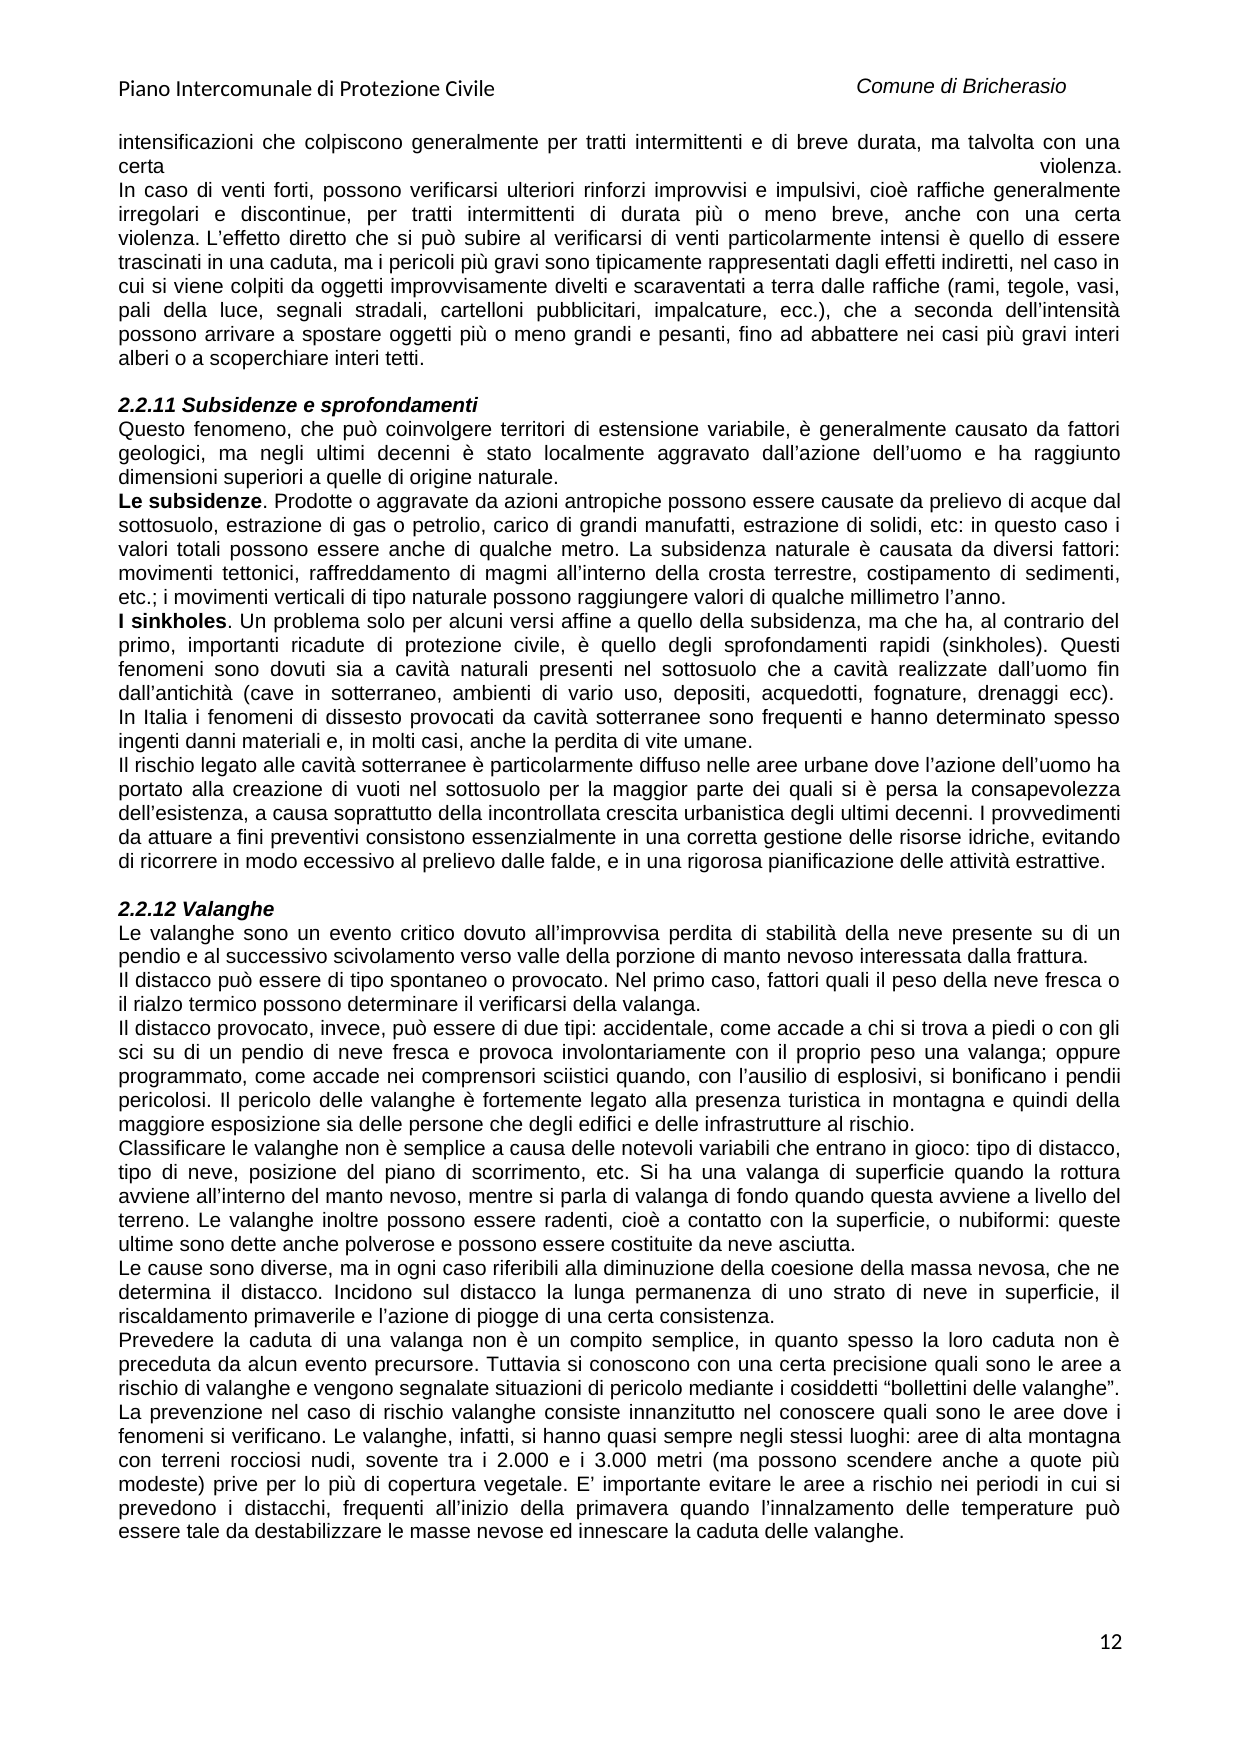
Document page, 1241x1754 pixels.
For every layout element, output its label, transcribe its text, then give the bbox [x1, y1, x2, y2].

text Il distacco può essere di tipo spontaneo o provocato. Nel primo caso, fattori quali il peso della neve fresca o il rialzo termico possono determinare il verificarsi della valanga. [118, 968, 1122, 1016]
text Le cause sono diverse, ma in ogni caso riferibili alla diminuzione della coesione della massa nevosa, che ne determina il distacco. Incidono sul distacco la lunga permanenza di uno strato di neve in superficie, il riscaldamento primaverile e l’azione di piogge di una certa consistenza. [118, 1256, 1122, 1328]
text Le valanghe sono un evento critico dovuto all’improvvisa perdita di stabilità della neve presente su di un pendio e al successivo scivolamento verso valle della porzione di manto nevoso interessata dalla frattura. [118, 920, 1122, 968]
text Classificare le valanghe non è semplice a causa delle notevoli variabili che entrano in gioco: tipo di distacco, tipo di neve, posizione del piano di scorrimento, etc. Si ha una valanga di superficie quando la rottura avviene all’interno del manto nevoso, mentre si parla di valanga di fondo quando questa avviene a livello del terreno. Le valanghe inoltre possono essere radenti, cioè a contatto con la superficie, o nubiformi: queste ultime sono dette anche polverose e possono essere costituite da neve asciutta. [118, 1136, 1122, 1256]
text Le subsidenze. Prodotte o aggravate da azioni antropiche possono essere causate da prelievo di acque dal sottosuolo, estrazione di gas o petrolio, carico di grandi manufatti, estrazione di solidi, etc: in questo caso i valori totali possono essere anche di qualche metro. La subsidenza naturale è causata da diversi fattori: movimenti tettonici, raffreddamento di magmi all’interno della crosta terrestre, costipamento di sedimenti, etc.; i movimenti verticali di tipo naturale possono raggiungere valori di qualche millimetro l’anno. [118, 489, 1122, 609]
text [118, 130, 1122, 369]
text Il distacco provocato, invece, può essere di due tipi: accidentale, come accade a chi si trova a piedi o con gli sci su di un pendio di neve fresca e provoca involontariamente con il proprio peso una valanga; oppure programmato, come accade nei comprensori sciistici quando, con l’ausilio di esplosivi, si bonificano i pendii pericolosi. Il pericolo delle valanghe è fortemente legato alla presenza turistica in montagna e quindi della maggiore esposizione sia delle persone che degli edifici e delle infrastrutture al rischio. [118, 1016, 1122, 1136]
text La prevenzione nel caso di rischio valanghe consiste innanzitutto nel conoscere quali sono le aree dove i fenomeni si verificano. Le valanghe, infatti, si hanno quasi sempre negli stessi luoghi: aree di alta montagna con terreni rocciosi nudi, sovente tra i 2.000 e i 3.000 metri (ma possono scendere anche a quote più modeste) prive per lo più di copertura vegetale. E’ importante evitare le aree a rischio nei periodi in cui si prevedono i distacchi, frequenti all’inizio della primavera quando l’innalzamento delle temperature può essere tale da destabilizzare le masse nevose ed innescare la caduta delle valanghe. [118, 1399, 1122, 1543]
text Il rischio legato alle cavità sotterranee è particolarmente diffuso nelle aree urbane dove l’azione dell’uomo ha portato alla creazione di vuoti nel sottosuolo per la maggior parte dei quali si è persa la consapevolezza dell’esistenza, a causa soprattutto della incontrollata crescita urbanistica degli ultimi decenni. I provvedimenti da attuare a fini preventivi consistono essenzialmente in una corretta gestione delle risorse idriche, evitando di ricorrere in modo eccessivo al prelievo dalle falde, e in una rigorosa pianificazione delle attività estrattive. [118, 753, 1122, 872]
subtitle 2.2.11 Subsidenze e sprofondamenti [118, 393, 1122, 417]
text I sinkholes. Un problema solo per alcuni versi affine a quello della subsidenza, ma che ha, al contrario del primo, importanti ricadute di protezione civile, è quello degli sprofondamenti rapidi (sinkholes). Questi fenomeni sono dovuti sia a cavità naturali presenti nel sottosuolo che a cavità realizzate dall’uomo fin dall’antichità (cave in sotterraneo, ambienti di vario uso, depositi, acquedotti, fognature, drenaggi ecc). In Italia i fenomeni di dissesto provocati da cavità sotterranee sono frequenti e hanno determinato spesso ingenti danni materiali e, in molti casi, anche la perdita di vite umane. [118, 609, 1122, 753]
subtitle 2.2.12 Valanghe [118, 896, 1122, 920]
text Questo fenomeno, che può coinvolgere territori di estensione variabile, è generalmente causato da fattori geologici, ma negli ultimi decenni è stato localmente aggravato dall’azione dell’uomo e ha raggiunto dimensioni superiori a quelle di origine naturale. [118, 417, 1122, 489]
text Prevedere la caduta di una valanga non è un compito semplice, in quanto spesso la loro caduta non è preceduta da alcun evento precursore. Tuttavia si conoscono con una certa precisione quali sono le aree a rischio di valanghe e vengono segnalate situazioni di pericolo mediante i cosiddetti “bollettini delle valanghe”. [118, 1328, 1122, 1399]
